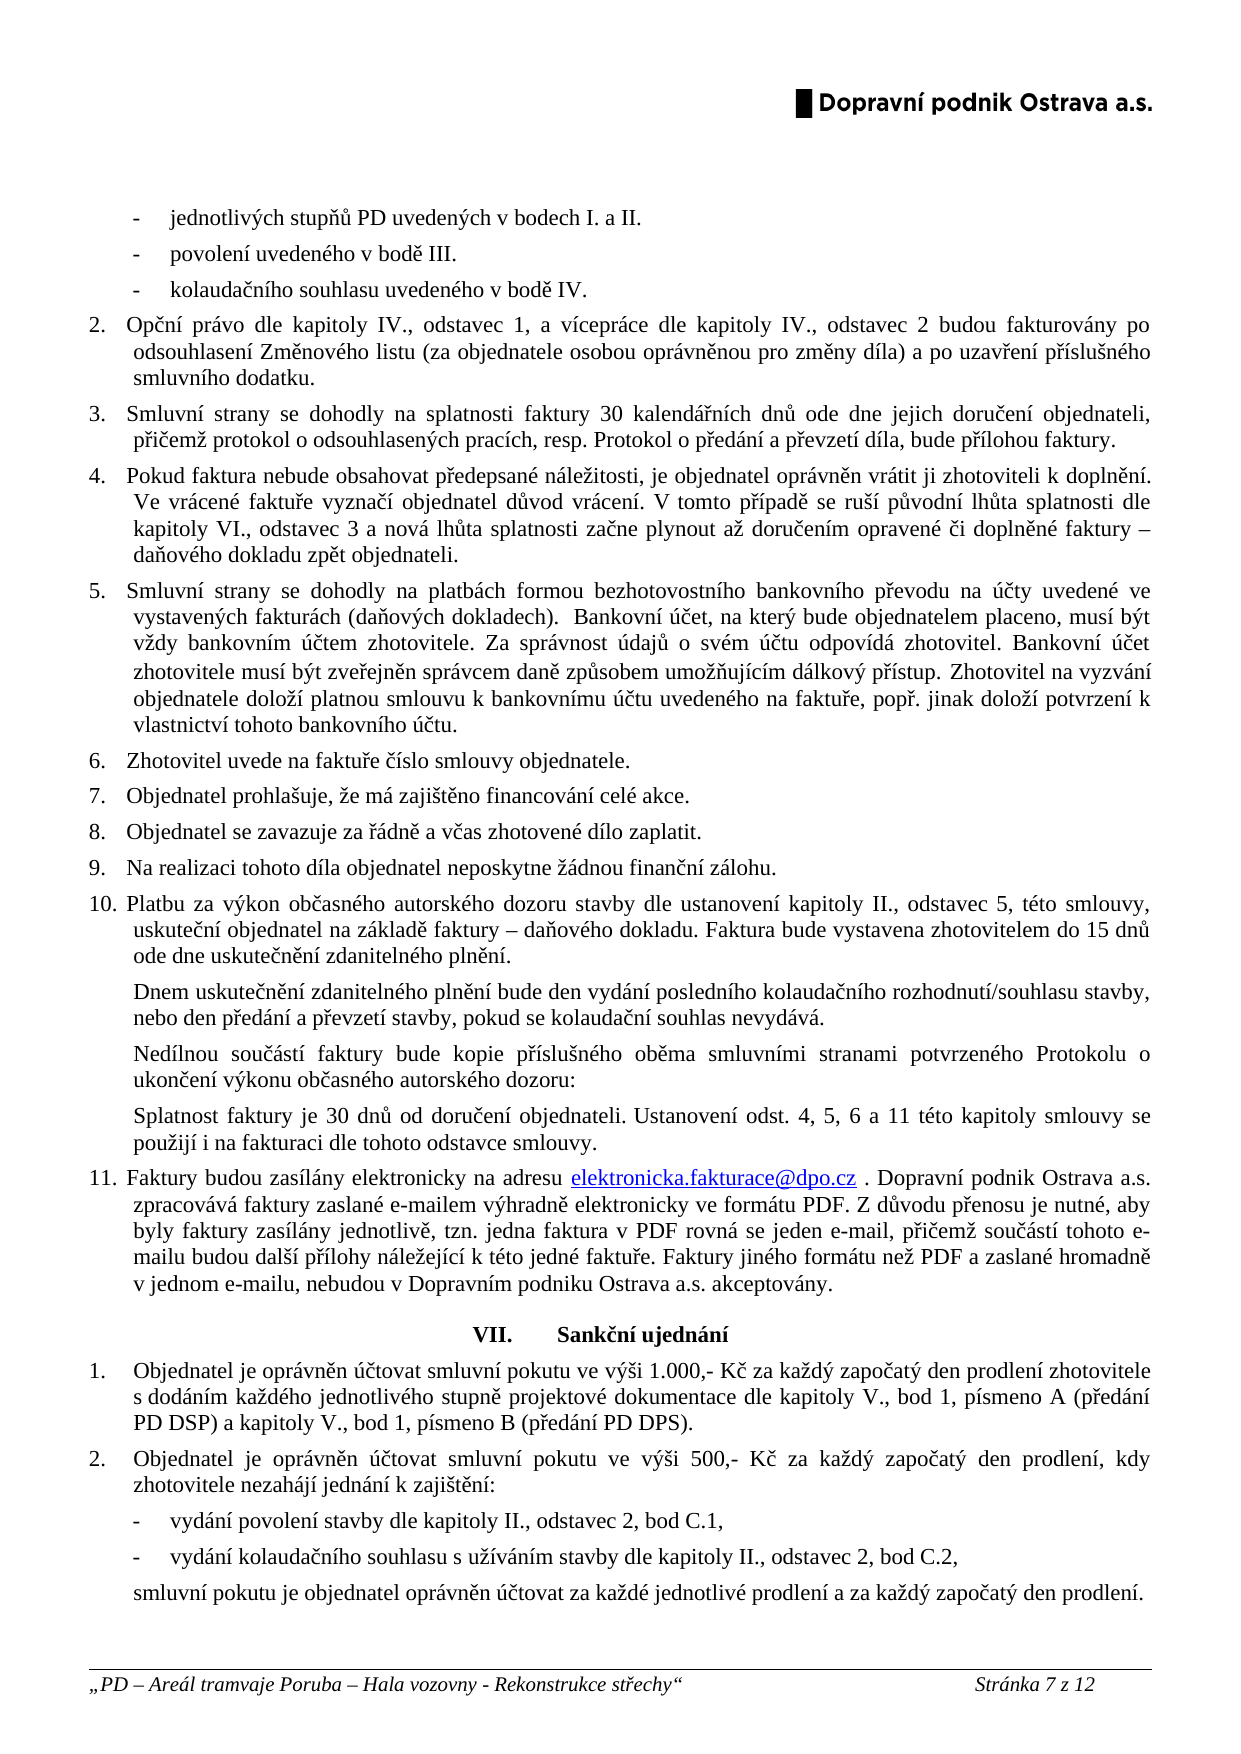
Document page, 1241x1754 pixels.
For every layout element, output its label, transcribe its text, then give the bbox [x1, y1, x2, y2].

list kolaudačního souhlasu uvedeného v bodě IV. [132, 276, 1152, 302]
picture [795, 89, 1152, 118]
list Zhotovitel uvede na faktuře číslo smlouvy objednatele. [89, 747, 1152, 773]
list Objednatel se zavazuje za řádně a včas zhotovené dílo zaplatit. [89, 818, 1152, 844]
text Dnem uskutečnění zdanitelného plnění bude den vydání posledního kolaudačního rozhodnutí/souhlasu stavby, nebo den předání a převzetí stavby, pokud se kolaudační souhlas nevydává. [133, 978, 1152, 1031]
list vydání povolení stavby dle kapitoly II., odstavec 2, bod C.1, [132, 1507, 1152, 1534]
list Sankční ujednání [89, 1321, 1152, 1347]
list Faktury budou zasílány elektronicky na adresu elektronicka.fakturace@dpo.cz . Dopravní podnik Ostrava a.s. zpracovává faktury zaslané e-mailem výhradně elektronicky ve formátu PDF. Z důvodu přenosu je nutné, aby byly faktury zasílány jednotlivě, tzn. jedna faktura v PDF rovná se jeden e-mail, přičemž součástí tohoto e-mailu budou další přílohy náležející k této jedné faktuře. Faktury jiného formátu než PDF a zaslané hromadně v jednom e-mailu, nebudou v Dopravním podniku Ostrava a.s. akceptovány. [89, 1164, 1152, 1296]
list Smluvní strany se dohodly na splatnosti faktury 30 kalendářních dnů ode dne jejich doručení objednateli, přičemž protokol o odsouhlasených pracích, resp. Protokol o předání a převzetí díla, bude přílohou faktury. [89, 400, 1152, 453]
list Objednatel je oprávněn účtovat smluvní pokutu ve výši 500,- Kč za každý započatý den prodlení, kdy zhotovitele nezahájí jednání k zajištění: [89, 1445, 1152, 1498]
text smluvní pokutu je objednatel oprávněn účtovat za každé jednotlivé prodlení a za každý započatý den prodlení. [132, 1579, 1152, 1605]
list vydání kolaudačního souhlasu s užíváním stavby dle kapitoly II., odstavec 2, bod C.2, [132, 1543, 1152, 1569]
text Splatnost faktury je 30 dnů od doručení objednateli. Ustanovení odst. 4, 5, 6 a 11 této kapitoly smlouvy se použijí i na fakturaci dle tohoto odstavce smlouvy. [133, 1102, 1152, 1155]
list Na realizaci tohoto díla objednatel neposkytne žádnou finanční zálohu. [89, 854, 1152, 880]
list povolení uvedeného v bodě III. [132, 240, 1152, 266]
list Platbu za výkon občasného autorského dozoru stavby dle ustanovení kapitoly II., odstavec 5, této smlouvy, uskuteční objednatel na základě faktury – daňového dokladu. Faktura bude vystavena zhotovitelem do 15 dnů ode dne uskutečnění zdanitelného plnění. [89, 889, 1152, 969]
list Pokud faktura nebude obsahovat předepsané náležitosti, je objednatel oprávněn vrátit ji zhotoviteli k doplnění. Ve vrácené faktuře vyznačí objednatel důvod vrácení. V tomto případě se ruší původní lhůta splatnosti dle kapitoly VI., odstavec 3 a nová lhůta splatnosti začne plynout až doručením opravené či doplněné faktury – daňového dokladu zpět objednateli. [89, 462, 1152, 567]
list Objednatel prohlašuje, že má zajištěno financování celé akce. [89, 782, 1152, 809]
text Nedílnou součástí faktury bude kopie příslušného oběma smluvními stranami potvrzeného Protokolu o ukončení výkonu občasného autorského dozoru: [133, 1040, 1152, 1093]
list Smluvní strany se dohodly na platbách formou bezhotovostního bankovního převodu na účty uvedené ve vystavených fakturách (daňových dokladech). Bankovní účet, na který bude objednatelem placeno, musí být vždy bankovním účtem zhotovitele. Za správnost údajů o svém účtu odpovídá zhotovitel. Bankovní účet zhotovitele musí být zveřejněn správcem daně způsobem umožňujícím dálkový přístup. Zhotovitel na vyzvání objednatele doloží platnou smlouvu k bankovnímu účtu uvedeného na faktuře, popř. jinak doloží potvrzení k vlastnictví tohoto bankovního účtu. [89, 577, 1152, 737]
list jednotlivých stupňů PD uvedených v bodech I. a II. [132, 204, 1152, 231]
list Opční právo dle kapitoly IV., odstavec 1, a vícepráce dle kapitoly IV., odstavec 2 budou fakturovány po odsouhlasení Změnového listu (za objednatele osobou oprávněnou pro změny díla) a po uzavření příslušného smluvního dodatku. [89, 311, 1152, 391]
list Objednatel je oprávněn účtovat smluvní pokutu ve výši 1.000,- Kč za každý započatý den prodlení zhotovitele s dodáním každého jednotlivého stupně projektové dokumentace dle kapitoly V., bod 1, písmeno A (předání PD DSP) a kapitoly V., bod 1, písmeno B (předání PD DPS). [89, 1357, 1152, 1436]
